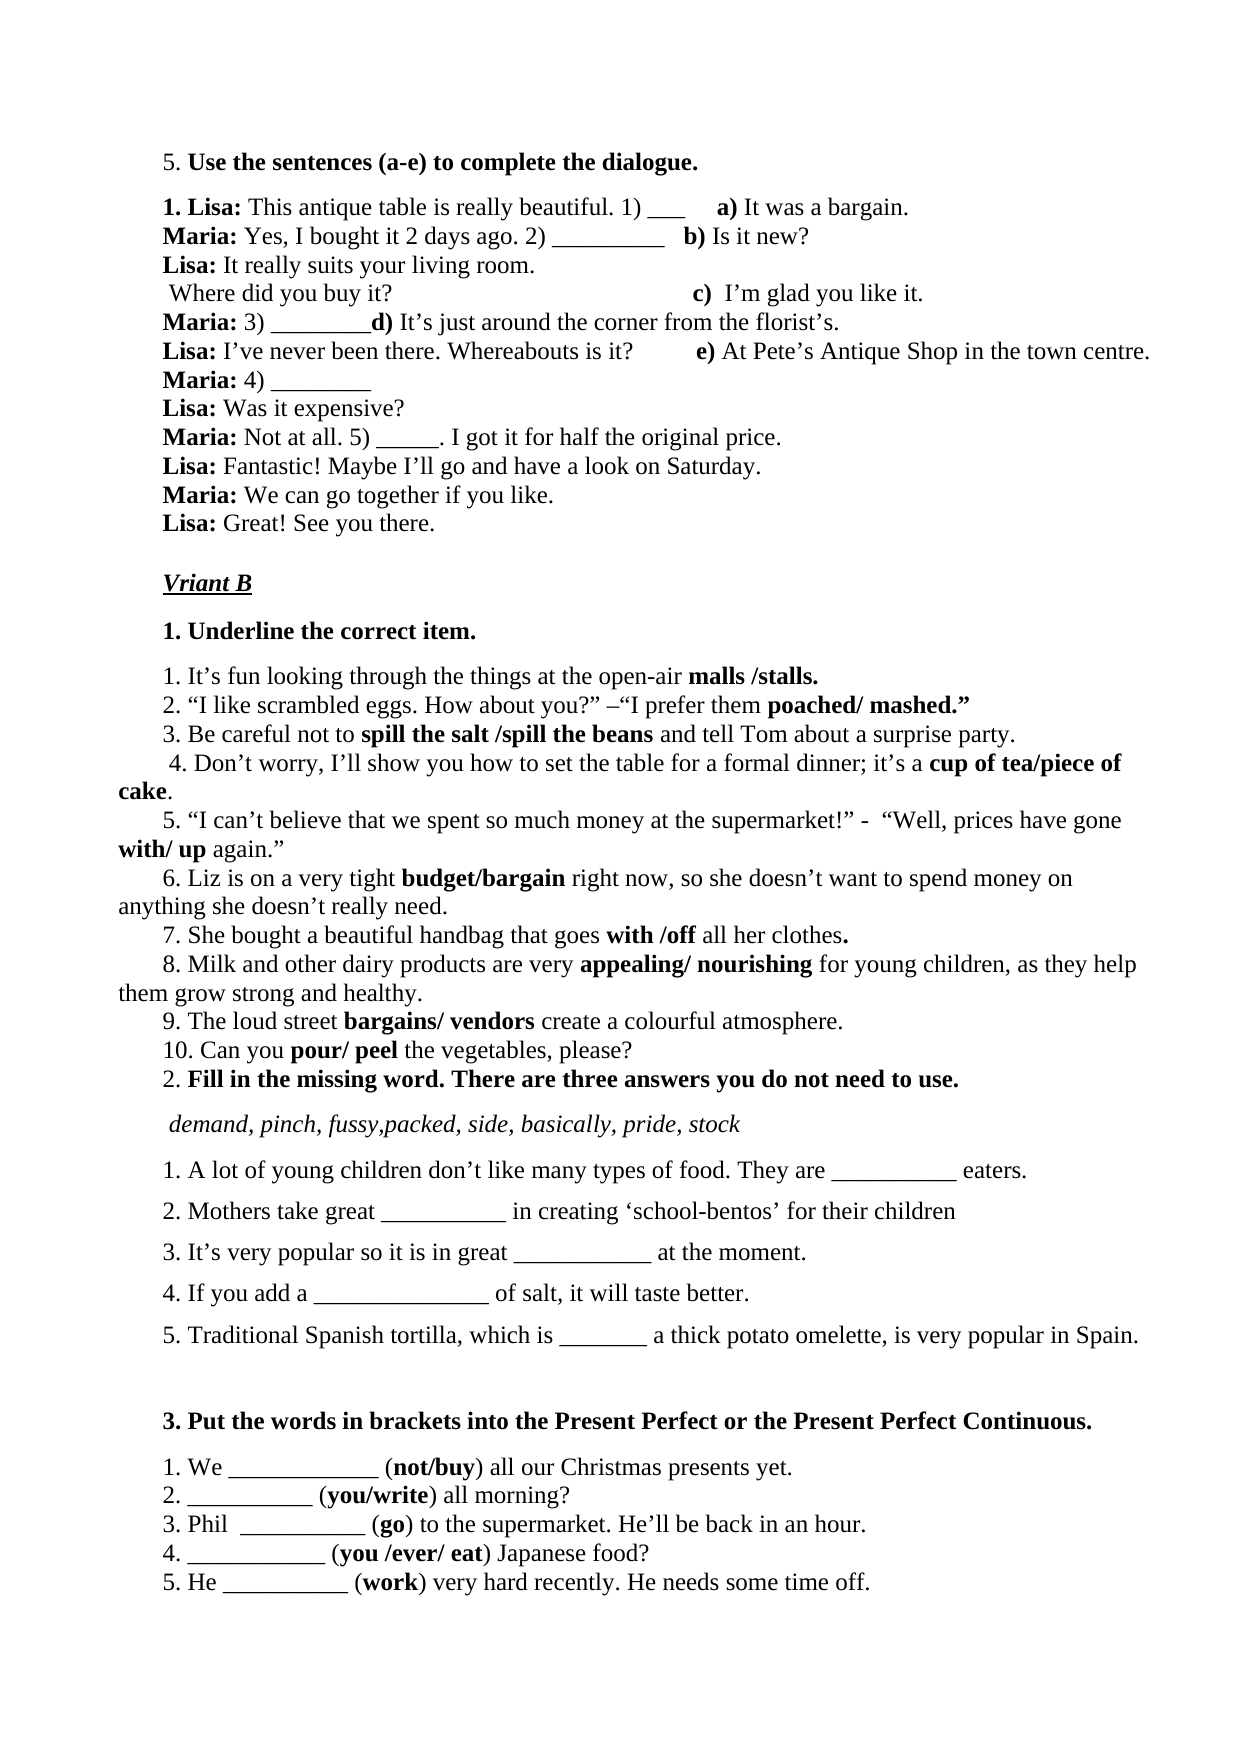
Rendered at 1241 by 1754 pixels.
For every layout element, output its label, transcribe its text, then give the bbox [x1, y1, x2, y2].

text Lisa: It really suits your living room. [118, 250, 1152, 278]
text 5. “I can’t believe that we spent so much money at the supermarket!” - “Well, prices have gone with/ up again.” [118, 805, 1152, 863]
text 2. Fill in the missing word. There are three answers you do not need to use. [118, 1064, 1152, 1093]
text 3. It’s very popular so it is in great ___________ at the moment. [118, 1237, 1152, 1266]
text 2. __________ (you/write) all morning? [118, 1481, 1152, 1509]
text Maria: 4) ________ [118, 365, 1152, 393]
text 3. Put the words in brackets into the Present Perfect or the Present Perfect Continuous. [118, 1406, 1152, 1435]
text demand, pinch, fussy,packed, side, basically, pride, stock [118, 1109, 1152, 1138]
text 10. Can you pour/ peel the vegetables, please? [118, 1035, 1152, 1064]
text 9. The loud street bargains/ vendors create a colourful atmosphere. [118, 1006, 1152, 1035]
text 4. ___________ (you /ever/ eat) Japanese food? [118, 1538, 1152, 1567]
text 4. Don’t worry, I’ll show you how to set the table for a formal dinner; it’s a cup of tea/piece of cake. [118, 748, 1152, 805]
text Maria: 3) ________d) It’s just around the corner from the florist’s. [118, 307, 1152, 336]
text Maria: Yes, I bought it 2 days ago. 2) _________ b) Is it new? [118, 221, 1152, 250]
text Lisa: I’ve never been there. Whereabouts is it? e) At Pete’s Antique Shop in the town centre. [118, 336, 1152, 365]
list Vriant B [118, 568, 1152, 597]
text 1. It’s fun looking through the things at the open-air malls /stalls. [118, 661, 1152, 690]
text Lisa: Fantastic! Maybe I’ll go and have a look on Saturday. [118, 451, 1152, 480]
text Maria: We can go together if you like. [118, 480, 1152, 508]
text 2. “I like scrambled eggs. How about you?” –“I prefer them poached/ mashed.” [118, 690, 1152, 719]
text 2. Mothers take great __________ in creating ‘school-bentos’ for their children [118, 1196, 1152, 1225]
text 5. Use the sentences (a-e) to complete the dialogue. [118, 147, 1152, 176]
text 7. She bought a beautiful handbag that goes with /off all her clothes. [118, 920, 1152, 949]
text 3. Be careful not to spill the salt /spill the beans and tell Tom about a surprise party. [118, 719, 1152, 748]
text 8. Milk and other dairy products are very appealing/ nourishing for young children, as they help them grow strong and healthy. [118, 949, 1152, 1006]
text Maria: Not at all. 5) _____. I got it for half the original price. [118, 422, 1152, 451]
text 1. A lot of young children don’t like many types of food. They are __________ eaters. [118, 1155, 1152, 1183]
text Lisa: Was it expensive? [118, 393, 1152, 422]
text Lisa: Great! See you there. [118, 508, 1152, 537]
text 4. If you add a ______________ of salt, it will taste better. [118, 1278, 1152, 1307]
text 1. We ____________ (not/buy) all our Christmas presents yet. [118, 1452, 1152, 1481]
text 3. Phil __________ (go) to the supermarket. He’ll be back in an hour. [118, 1509, 1152, 1538]
text 1. Lisa: This antique table is really beautiful. 1) ___ a) It was a bargain. [118, 192, 1152, 221]
text Where did you buy it? c) I’m glad you like it. [118, 278, 1152, 307]
text 5. Traditional Spanish tortilla, which is _______ a thick potato omelette, is very popular in Spain. [118, 1320, 1152, 1348]
text 1. Underline the correct item. [118, 616, 1152, 645]
text 6. Liz is on a very tight budget/bargain right now, so she doesn’t want to spend money on anything she doesn’t really need. [118, 863, 1152, 920]
text 5. He __________ (work) very hard recently. He needs some time off. [118, 1567, 1152, 1596]
